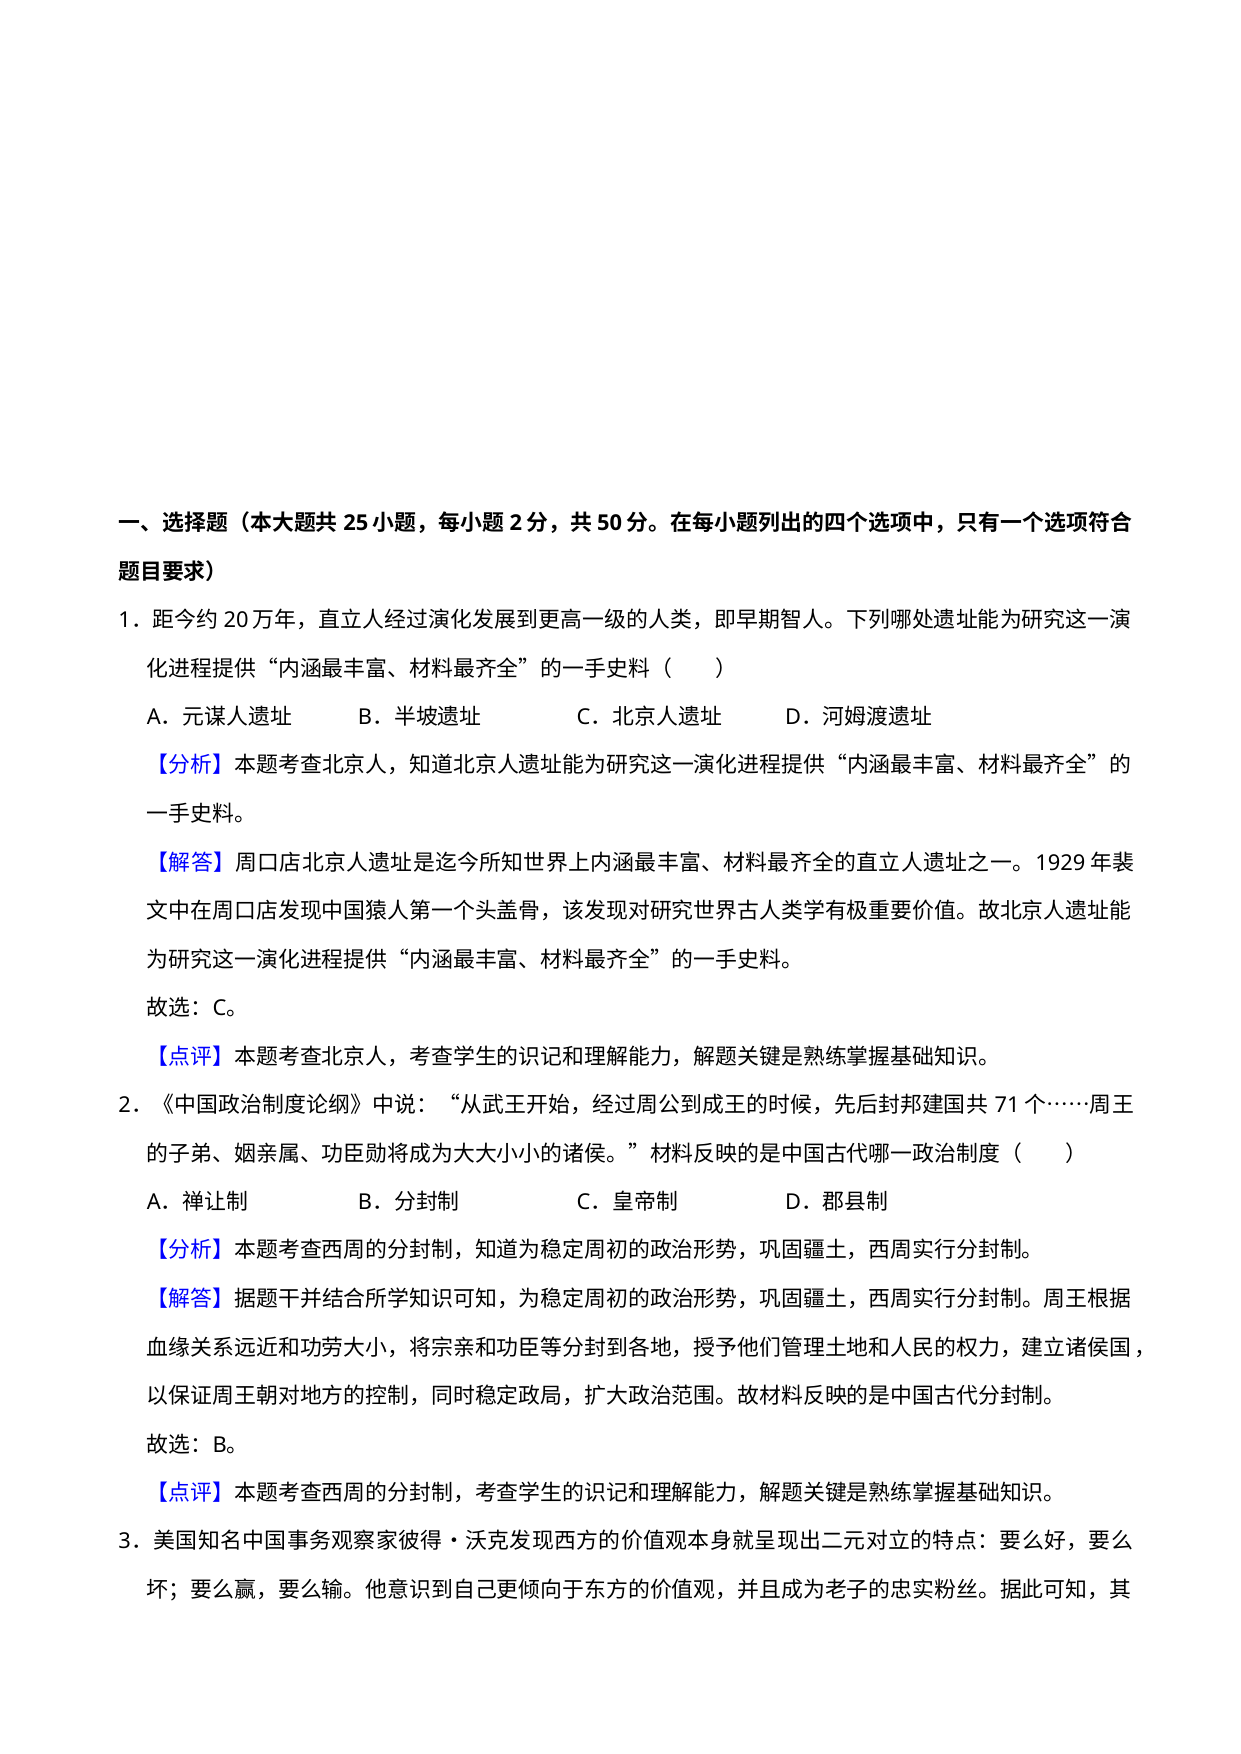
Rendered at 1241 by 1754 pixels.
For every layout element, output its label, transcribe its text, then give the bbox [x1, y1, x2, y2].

text 【点评】本题考查西周的分封制，考查学生的识记和理解能力，解题关键是熟练掌握基础知识。 [147, 1474, 1134, 1507]
text 1．距今约20万年，直立人经过演化发展到更高一级的人类，即早期智人。下列哪处遗址能为研究这一演化进程提供“内涵最丰富、材料最齐全”的一手史料（ ） [118, 602, 1134, 683]
text A．禅让制 B．分封制 C．皇帝制 D．郡县制 [118, 1184, 1134, 1216]
text 【解答】周口店北京人遗址是迄今所知世界上内涵最丰富、材料最齐全的直立人遗址之一。1929年裴文中在周口店发现中国猿人第一个头盖骨，该发现对研究世界古人类学有极重要价值。故北京人遗址能为研究这一演化进程提供“内涵最丰富、材料最齐全”的一手史料。 [147, 844, 1134, 974]
text 一、选择题（本大题共25小题，每小题2分，共50分。在每小题列出的四个选项中，只有一个选项符合题目要求） [118, 504, 1134, 586]
text 【点评】本题考查北京人，考查学生的识记和理解能力，解题关键是熟练掌握基础知识。 [147, 1038, 1134, 1071]
text 故选：B。 [147, 1426, 1134, 1459]
text 【解答】据题干并结合所学知识可知，为稳定周初的政治形势，巩固疆土，西周实行分封制。周王根据血缘关系远近和功劳大小，将宗亲和功臣等分封到各地，授予他们管理土地和人民的权力，建立诸侯国，以保证周王朝对地方的控制，同时稳定政局，扩大政治范围。故材料反映的是中国古代分封制。 [147, 1280, 1134, 1410]
text 故选：C。 [147, 990, 1134, 1022]
text 【分析】本题考查西周的分封制，知道为稳定周初的政治形势，巩固疆土，西周实行分封制。 [147, 1232, 1134, 1264]
text 2．《中国政治制度论纲》中说：“从武王开始，经过周公到成王的时候，先后封邦建国共71个……周王的子弟、姻亲属、功臣勋将成为大大小小的诸侯。”材料反映的是中国古代哪一政治制度（ ） [118, 1087, 1134, 1168]
text A．元谋人遗址 B．半坡遗址 C．北京人遗址 D．河姆渡遗址 [118, 699, 1134, 731]
text 【分析】本题考查北京人，知道北京人遗址能为研究这一演化进程提供“内涵最丰富、材料最齐全”的一手史料。 [147, 747, 1134, 828]
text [118, 1523, 1134, 1604]
